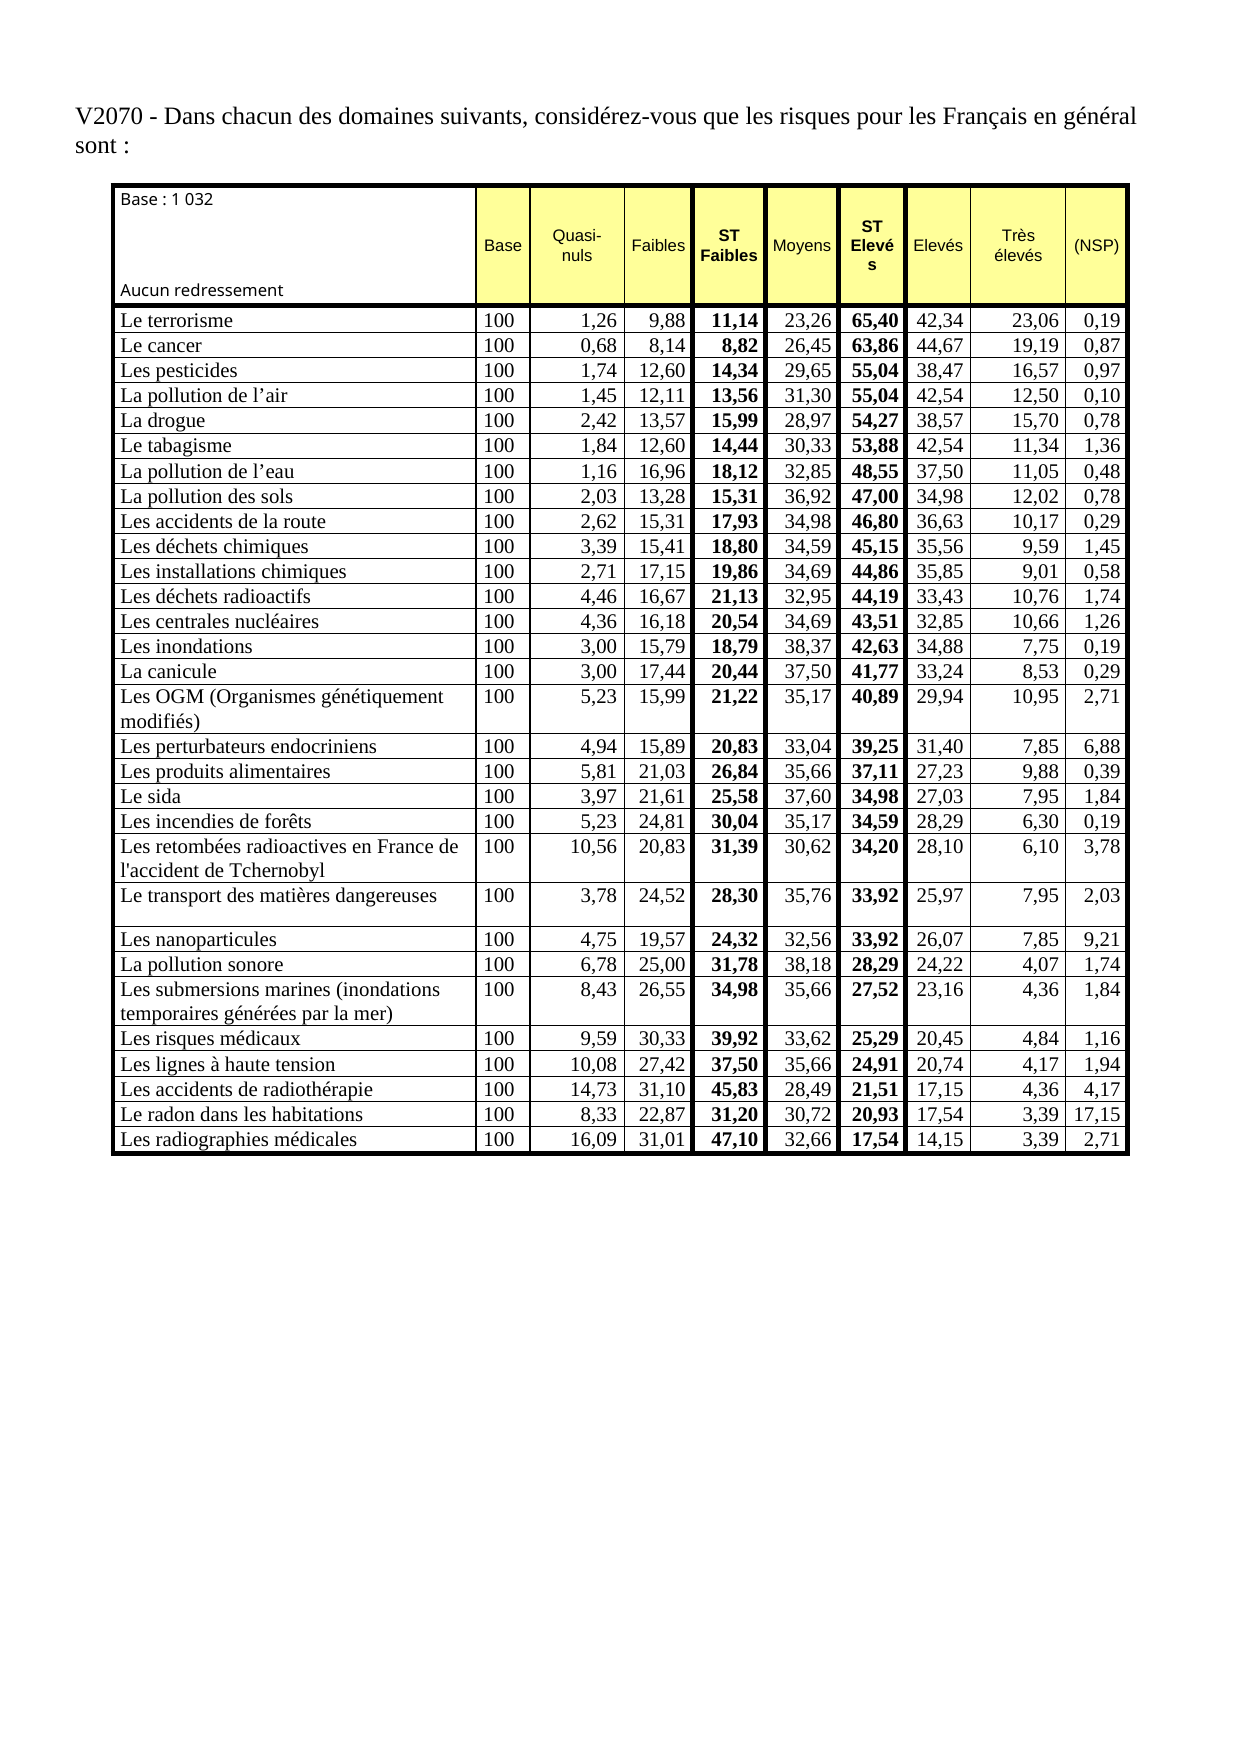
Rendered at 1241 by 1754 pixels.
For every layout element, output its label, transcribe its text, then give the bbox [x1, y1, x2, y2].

table_cell La pollution de l’eau [115, 459, 475, 483]
table_cell Les produits alimentaires [115, 759, 475, 783]
table_header Faibles [625, 188, 690, 303]
table_cell 21,22 [695, 685, 763, 733]
table_cell 45,15 [841, 534, 903, 558]
table_cell 20,83 [625, 834, 690, 882]
table_cell 39,25 [841, 734, 903, 758]
table_cell 25,97 [908, 883, 970, 926]
table_cell 20,93 [841, 1102, 903, 1126]
table_cell 100 [477, 383, 529, 407]
table_cell 32,85 [768, 459, 836, 483]
table_cell 45,83 [695, 1077, 763, 1101]
table_cell 13,28 [625, 484, 690, 508]
table_cell 15,89 [625, 734, 690, 758]
table_cell La pollution de l’air [115, 383, 475, 407]
table_cell 9,59 [531, 1026, 624, 1050]
table_cell 13,56 [695, 383, 763, 407]
table_cell 15,99 [695, 408, 763, 432]
table_cell 19,57 [625, 927, 690, 951]
table_cell 8,53 [971, 659, 1065, 683]
table_cell 1,26 [1066, 609, 1125, 633]
table_cell 0,48 [1066, 459, 1125, 483]
table_cell 23,06 [971, 308, 1065, 332]
table_cell 100 [477, 1102, 529, 1126]
table_cell 4,84 [971, 1026, 1065, 1050]
table_cell 1,16 [531, 459, 624, 483]
table_cell 31,20 [695, 1102, 763, 1126]
table_cell 100 [477, 408, 529, 432]
table_cell 7,95 [971, 784, 1065, 808]
table_cell 100 [477, 333, 529, 357]
table_cell 1,84 [531, 434, 624, 457]
table_cell 42,54 [908, 434, 970, 457]
table_cell 1,45 [1066, 534, 1125, 558]
table_cell 100 [477, 1077, 529, 1101]
table_cell 7,95 [971, 883, 1065, 926]
table_cell 9,88 [625, 308, 690, 332]
table_cell 4,36 [531, 609, 624, 633]
table_cell 12,50 [971, 383, 1065, 407]
table_cell 100 [477, 659, 529, 683]
table_cell 1,74 [1066, 952, 1125, 976]
table_cell 41,77 [841, 659, 903, 683]
table_cell Les nanoparticules [115, 927, 475, 951]
table_cell 34,69 [768, 609, 836, 633]
table_cell Les OGM (Organismes génétiquement modifiés) [115, 685, 475, 733]
table_cell 38,57 [908, 408, 970, 432]
table_cell 44,67 [908, 333, 970, 357]
table_cell 17,15 [908, 1077, 970, 1101]
table_cell 10,17 [971, 509, 1065, 533]
table_cell 42,63 [841, 634, 903, 658]
table_cell 21,13 [695, 584, 763, 608]
table_cell 24,81 [625, 809, 690, 833]
table_cell 100 [477, 609, 529, 633]
table_cell 28,30 [695, 883, 763, 926]
table_cell 9,01 [971, 559, 1065, 583]
table_cell 26,55 [625, 977, 690, 1025]
table_cell 0,58 [1066, 559, 1125, 583]
table_cell 15,31 [625, 509, 690, 533]
table_cell 65,40 [841, 308, 903, 332]
table_cell Le radon dans les habitations [115, 1102, 475, 1126]
table_cell 9,21 [1066, 927, 1125, 951]
table_cell Les risques médicaux [115, 1026, 475, 1050]
table_cell 28,97 [768, 408, 836, 432]
table_cell 12,11 [625, 383, 690, 407]
table_cell 21,61 [625, 784, 690, 808]
table_header Quasi-nuls [531, 188, 624, 303]
table_cell 4,17 [1066, 1077, 1125, 1101]
table_cell 6,10 [971, 834, 1065, 882]
table_cell 0,10 [1066, 383, 1125, 407]
table_cell 30,04 [695, 809, 763, 833]
table_cell 1,16 [1066, 1026, 1125, 1050]
table_cell 6,30 [971, 809, 1065, 833]
table_cell 32,56 [768, 927, 836, 951]
table_cell 19,19 [971, 333, 1065, 357]
table_cell 55,04 [841, 383, 903, 407]
table_cell 25,58 [695, 784, 763, 808]
table_cell 19,86 [695, 559, 763, 583]
table_cell 31,30 [768, 383, 836, 407]
table_cell 10,66 [971, 609, 1065, 633]
table_cell 33,92 [841, 883, 903, 926]
table_cell 1,36 [1066, 434, 1125, 457]
table_cell 11,05 [971, 459, 1065, 483]
table_cell 10,08 [531, 1051, 624, 1076]
table_cell 31,10 [625, 1077, 690, 1101]
table_cell La canicule [115, 659, 475, 683]
table_cell 17,93 [695, 509, 763, 533]
table_cell Le sida [115, 784, 475, 808]
table_cell 24,32 [695, 927, 763, 951]
table_cell 35,85 [908, 559, 970, 583]
table_cell 6,88 [1066, 734, 1125, 758]
table_cell 23,26 [768, 308, 836, 332]
table_cell 10,56 [531, 834, 624, 882]
table_cell 33,24 [908, 659, 970, 683]
table_cell 17,15 [1066, 1102, 1125, 1126]
table_cell 100 [477, 734, 529, 758]
table_cell 4,36 [971, 1077, 1065, 1101]
table_cell 20,45 [908, 1026, 970, 1050]
table_cell 100 [477, 685, 529, 733]
table_cell 28,49 [768, 1077, 836, 1101]
table_cell 34,88 [908, 634, 970, 658]
table_cell 16,57 [971, 358, 1065, 382]
table_cell 27,52 [841, 977, 903, 1025]
table_cell 2,62 [531, 509, 624, 533]
table_cell 0,68 [531, 333, 624, 357]
table_cell 1,74 [531, 358, 624, 382]
table_cell 46,80 [841, 509, 903, 533]
table_cell 40,89 [841, 685, 903, 733]
table_cell 44,19 [841, 584, 903, 608]
table_cell 4,07 [971, 952, 1065, 976]
table_cell 16,67 [625, 584, 690, 608]
table_cell 35,66 [768, 1051, 836, 1076]
table_cell 22,87 [625, 1102, 690, 1126]
table_cell 36,92 [768, 484, 836, 508]
table_header (NSP) [1066, 188, 1125, 303]
table_cell 3,39 [971, 1102, 1065, 1126]
table_cell 27,03 [908, 784, 970, 808]
table_header Elevés [908, 188, 970, 303]
table_cell 18,80 [695, 534, 763, 558]
table_cell 30,62 [768, 834, 836, 882]
table_cell Les radiographies médicales [115, 1127, 475, 1151]
table_cell La pollution des sols [115, 484, 475, 508]
table_cell 2,03 [531, 484, 624, 508]
table_header Moyens [768, 188, 836, 303]
table_cell Le cancer [115, 333, 475, 357]
table_cell 35,66 [768, 977, 836, 1025]
table_cell 27,42 [625, 1051, 690, 1076]
table_cell Les déchets radioactifs [115, 584, 475, 608]
table_cell 5,23 [531, 809, 624, 833]
table_cell 31,78 [695, 952, 763, 976]
table_cell 37,11 [841, 759, 903, 783]
table_cell Le terrorisme [115, 308, 475, 332]
table_cell 15,79 [625, 634, 690, 658]
table_cell 1,26 [531, 308, 624, 332]
table_cell 24,52 [625, 883, 690, 926]
table_cell 17,54 [908, 1102, 970, 1126]
table_cell La drogue [115, 408, 475, 432]
table_cell 38,18 [768, 952, 836, 976]
table_cell 23,16 [908, 977, 970, 1025]
table_cell 28,29 [841, 952, 903, 976]
table_cell 33,92 [841, 927, 903, 951]
table_cell La pollution sonore [115, 952, 475, 976]
table_cell 0,19 [1066, 634, 1125, 658]
table_cell 27,23 [908, 759, 970, 783]
table_cell 17,54 [841, 1127, 903, 1151]
table_cell 38,37 [768, 634, 836, 658]
table_cell 100 [477, 308, 529, 332]
table_cell 5,81 [531, 759, 624, 783]
table_cell 3,97 [531, 784, 624, 808]
table_cell 47,00 [841, 484, 903, 508]
table_cell 3,39 [531, 534, 624, 558]
table_cell 34,98 [768, 509, 836, 533]
table_cell 0,39 [1066, 759, 1125, 783]
table_cell 15,41 [625, 534, 690, 558]
table_cell 14,34 [695, 358, 763, 382]
table_cell 3,39 [971, 1127, 1065, 1151]
table_cell 31,39 [695, 834, 763, 882]
table_cell 15,99 [625, 685, 690, 733]
table_cell 34,69 [768, 559, 836, 583]
table_cell 37,60 [768, 784, 836, 808]
table_cell 100 [477, 434, 529, 457]
table_cell 21,51 [841, 1077, 903, 1101]
table_cell 2,42 [531, 408, 624, 432]
table_cell 44,86 [841, 559, 903, 583]
table_cell 38,47 [908, 358, 970, 382]
table_cell 1,94 [1066, 1051, 1125, 1076]
table_cell 55,04 [841, 358, 903, 382]
table_cell 4,75 [531, 927, 624, 951]
table_cell 100 [477, 509, 529, 533]
table_cell 20,44 [695, 659, 763, 683]
table_cell 34,20 [841, 834, 903, 882]
table_cell 2,71 [531, 559, 624, 583]
table_cell 24,91 [841, 1051, 903, 1076]
table_cell 63,86 [841, 333, 903, 357]
table_cell 100 [477, 1026, 529, 1050]
table_cell 33,04 [768, 734, 836, 758]
table_cell 100 [477, 559, 529, 583]
table_cell 36,63 [908, 509, 970, 533]
table_cell 34,98 [908, 484, 970, 508]
table_cell 2,03 [1066, 883, 1125, 926]
table_cell Les inondations [115, 634, 475, 658]
table_cell Les retombées radioactives en France de l'accident de Tchernobyl [115, 834, 475, 882]
table_cell 35,17 [768, 809, 836, 833]
table_cell 7,85 [971, 927, 1065, 951]
table_header Base : 1 032 Aucun redressement [115, 188, 475, 303]
table_cell 2,71 [1066, 1127, 1125, 1151]
table_cell 47,10 [695, 1127, 763, 1151]
table_cell 100 [477, 784, 529, 808]
table_cell 37,50 [908, 459, 970, 483]
table_cell Les pesticides [115, 358, 475, 382]
table_cell 0,29 [1066, 509, 1125, 533]
table_cell 35,56 [908, 534, 970, 558]
table_cell 34,59 [768, 534, 836, 558]
table_cell 48,55 [841, 459, 903, 483]
table_cell 29,65 [768, 358, 836, 382]
table_cell 8,82 [695, 333, 763, 357]
table_header ST Elevés [841, 188, 903, 303]
table_cell 25,29 [841, 1026, 903, 1050]
table_cell 17,44 [625, 659, 690, 683]
table_cell 3,78 [531, 883, 624, 926]
table_cell 12,60 [625, 358, 690, 382]
table_cell 37,50 [695, 1051, 763, 1076]
table_cell 35,76 [768, 883, 836, 926]
subtitle V2070 - Dans chacun des domaines suivants, considérez-vous que les risques pour les Français en général sont : [75, 101, 1165, 159]
table_cell Le transport des matières dangereuses [115, 883, 475, 926]
table_cell 13,57 [625, 408, 690, 432]
table_cell 26,07 [908, 927, 970, 951]
table_cell 25,00 [625, 952, 690, 976]
table_cell 39,92 [695, 1026, 763, 1050]
table_cell 5,23 [531, 685, 624, 733]
table_cell 10,95 [971, 685, 1065, 733]
table_cell 1,84 [1066, 977, 1125, 1025]
table_cell 34,98 [841, 784, 903, 808]
table_cell 3,00 [531, 634, 624, 658]
table_cell 20,83 [695, 734, 763, 758]
table_cell 100 [477, 759, 529, 783]
table_cell 4,36 [971, 977, 1065, 1025]
table_cell 8,14 [625, 333, 690, 357]
table_cell 6,78 [531, 952, 624, 976]
table_cell 29,94 [908, 685, 970, 733]
table_cell 0,19 [1066, 308, 1125, 332]
table_cell 14,44 [695, 434, 763, 457]
table_cell 54,27 [841, 408, 903, 432]
table_cell 17,15 [625, 559, 690, 583]
table_cell 100 [477, 1127, 529, 1151]
table_cell 1,74 [1066, 584, 1125, 608]
table_cell 28,29 [908, 809, 970, 833]
table_cell 0,29 [1066, 659, 1125, 683]
table_cell 9,88 [971, 759, 1065, 783]
table_cell 15,31 [695, 484, 763, 508]
table_cell 100 [477, 883, 529, 926]
table_cell 43,51 [841, 609, 903, 633]
table_cell 100 [477, 484, 529, 508]
table_cell 21,03 [625, 759, 690, 783]
table_cell 100 [477, 809, 529, 833]
table_header ST Faibles [695, 188, 763, 303]
table_cell 2,71 [1066, 685, 1125, 733]
table_cell 26,45 [768, 333, 836, 357]
table_cell 7,85 [971, 734, 1065, 758]
table_cell 14,15 [908, 1127, 970, 1151]
table_cell 100 [477, 634, 529, 658]
table_cell 30,33 [625, 1026, 690, 1050]
table_cell 11,14 [695, 308, 763, 332]
table_cell Les centrales nucléaires [115, 609, 475, 633]
table_cell 100 [477, 534, 529, 558]
table_cell Les accidents de radiothérapie [115, 1077, 475, 1101]
table_cell 0,87 [1066, 333, 1125, 357]
table_cell 10,76 [971, 584, 1065, 608]
table_cell 18,12 [695, 459, 763, 483]
table_cell Le tabagisme [115, 434, 475, 457]
table_cell 34,59 [841, 809, 903, 833]
table_cell 8,43 [531, 977, 624, 1025]
table_cell 9,59 [971, 534, 1065, 558]
table_cell 100 [477, 834, 529, 882]
table_cell 42,34 [908, 308, 970, 332]
table_cell 7,75 [971, 634, 1065, 658]
table_cell 100 [477, 927, 529, 951]
table_cell 4,17 [971, 1051, 1065, 1076]
table_cell Les déchets chimiques [115, 534, 475, 558]
table_cell Les lignes à haute tension [115, 1051, 475, 1076]
table_cell 30,72 [768, 1102, 836, 1126]
table_cell 31,01 [625, 1127, 690, 1151]
table_cell 12,60 [625, 434, 690, 457]
table_cell 15,70 [971, 408, 1065, 432]
table_header Très élevés [971, 188, 1065, 303]
table_cell 100 [477, 358, 529, 382]
table_cell 3,00 [531, 659, 624, 683]
table_cell 33,62 [768, 1026, 836, 1050]
table_cell 100 [477, 952, 529, 976]
table_cell 0,78 [1066, 484, 1125, 508]
table_cell 16,09 [531, 1127, 624, 1151]
table_cell 1,84 [1066, 784, 1125, 808]
table_cell 35,66 [768, 759, 836, 783]
table_cell 3,78 [1066, 834, 1125, 882]
table_cell 24,22 [908, 952, 970, 976]
table_cell 32,66 [768, 1127, 836, 1151]
table_cell 8,33 [531, 1102, 624, 1126]
table_cell 0,97 [1066, 358, 1125, 382]
table_cell 30,33 [768, 434, 836, 457]
table_cell Les submersions marines (inondations temporaires générées par la mer) [115, 977, 475, 1025]
table_cell 32,85 [908, 609, 970, 633]
table_cell 26,84 [695, 759, 763, 783]
table_cell 16,18 [625, 609, 690, 633]
table_cell 35,17 [768, 685, 836, 733]
table_cell 100 [477, 977, 529, 1025]
table_cell Les accidents de la route [115, 509, 475, 533]
table_cell 0,19 [1066, 809, 1125, 833]
table_cell 100 [477, 1051, 529, 1076]
table_cell 20,54 [695, 609, 763, 633]
table_cell 42,54 [908, 383, 970, 407]
table_cell 4,94 [531, 734, 624, 758]
table_cell 20,74 [908, 1051, 970, 1076]
table_cell 33,43 [908, 584, 970, 608]
table_cell 14,73 [531, 1077, 624, 1101]
table_cell 16,96 [625, 459, 690, 483]
table_header Base [477, 188, 529, 303]
table_cell 1,45 [531, 383, 624, 407]
table_cell 18,79 [695, 634, 763, 658]
table_cell 53,88 [841, 434, 903, 457]
table_cell 4,46 [531, 584, 624, 608]
table_cell 34,98 [695, 977, 763, 1025]
table_cell 0,78 [1066, 408, 1125, 432]
table_cell 12,02 [971, 484, 1065, 508]
table_cell Les incendies de forêts [115, 809, 475, 833]
table_cell 32,95 [768, 584, 836, 608]
table_cell 11,34 [971, 434, 1065, 457]
table_cell 100 [477, 584, 529, 608]
table_cell 31,40 [908, 734, 970, 758]
table_cell 28,10 [908, 834, 970, 882]
table_cell 100 [477, 459, 529, 483]
table_cell Les perturbateurs endocriniens [115, 734, 475, 758]
table_cell 37,50 [768, 659, 836, 683]
table_cell Les installations chimiques [115, 559, 475, 583]
